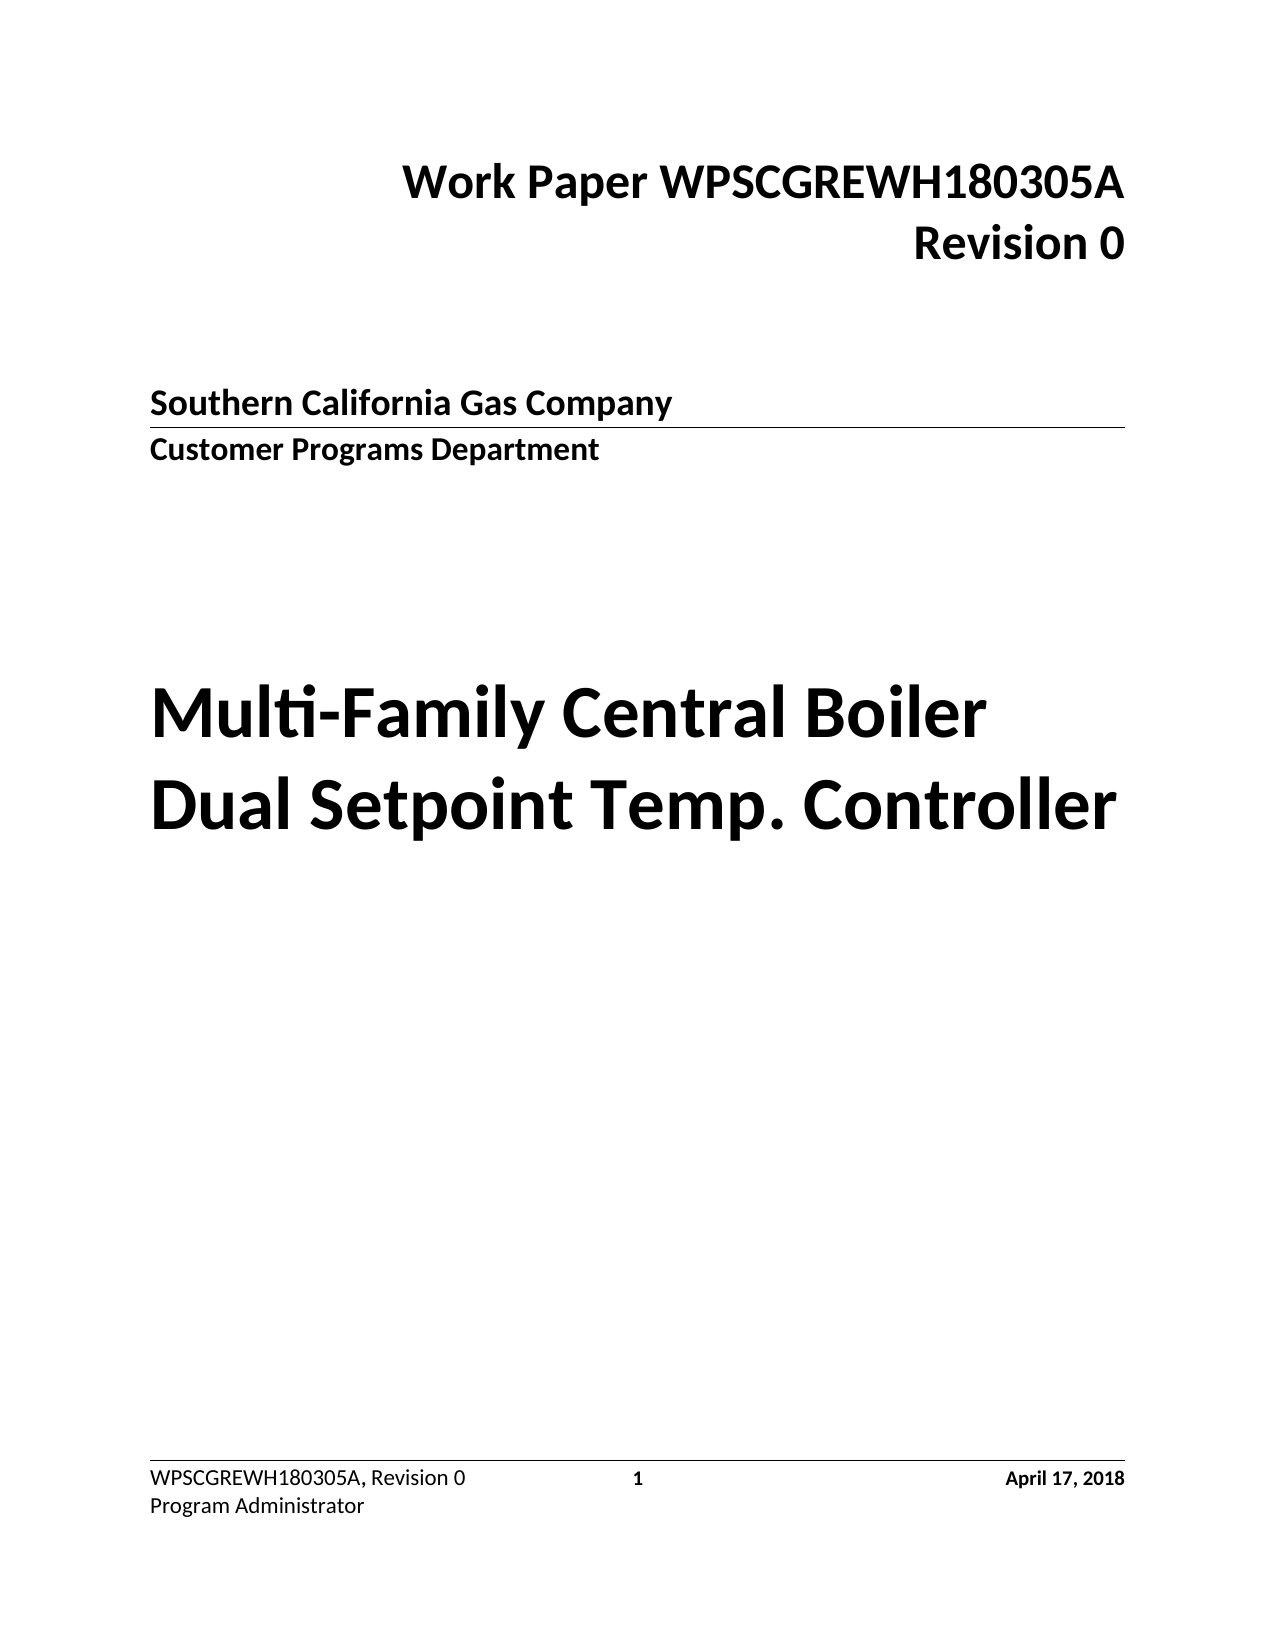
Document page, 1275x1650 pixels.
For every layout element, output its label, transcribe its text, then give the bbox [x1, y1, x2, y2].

text Southern California Gas Company [150, 379, 1125, 427]
text Multi-Family Central Boiler Dual Setpoint Temp. Controller [150, 665, 1125, 848]
text Work Paper WPSCGREWH180305A [150, 150, 1125, 211]
text Customer Programs Department [150, 428, 1125, 469]
